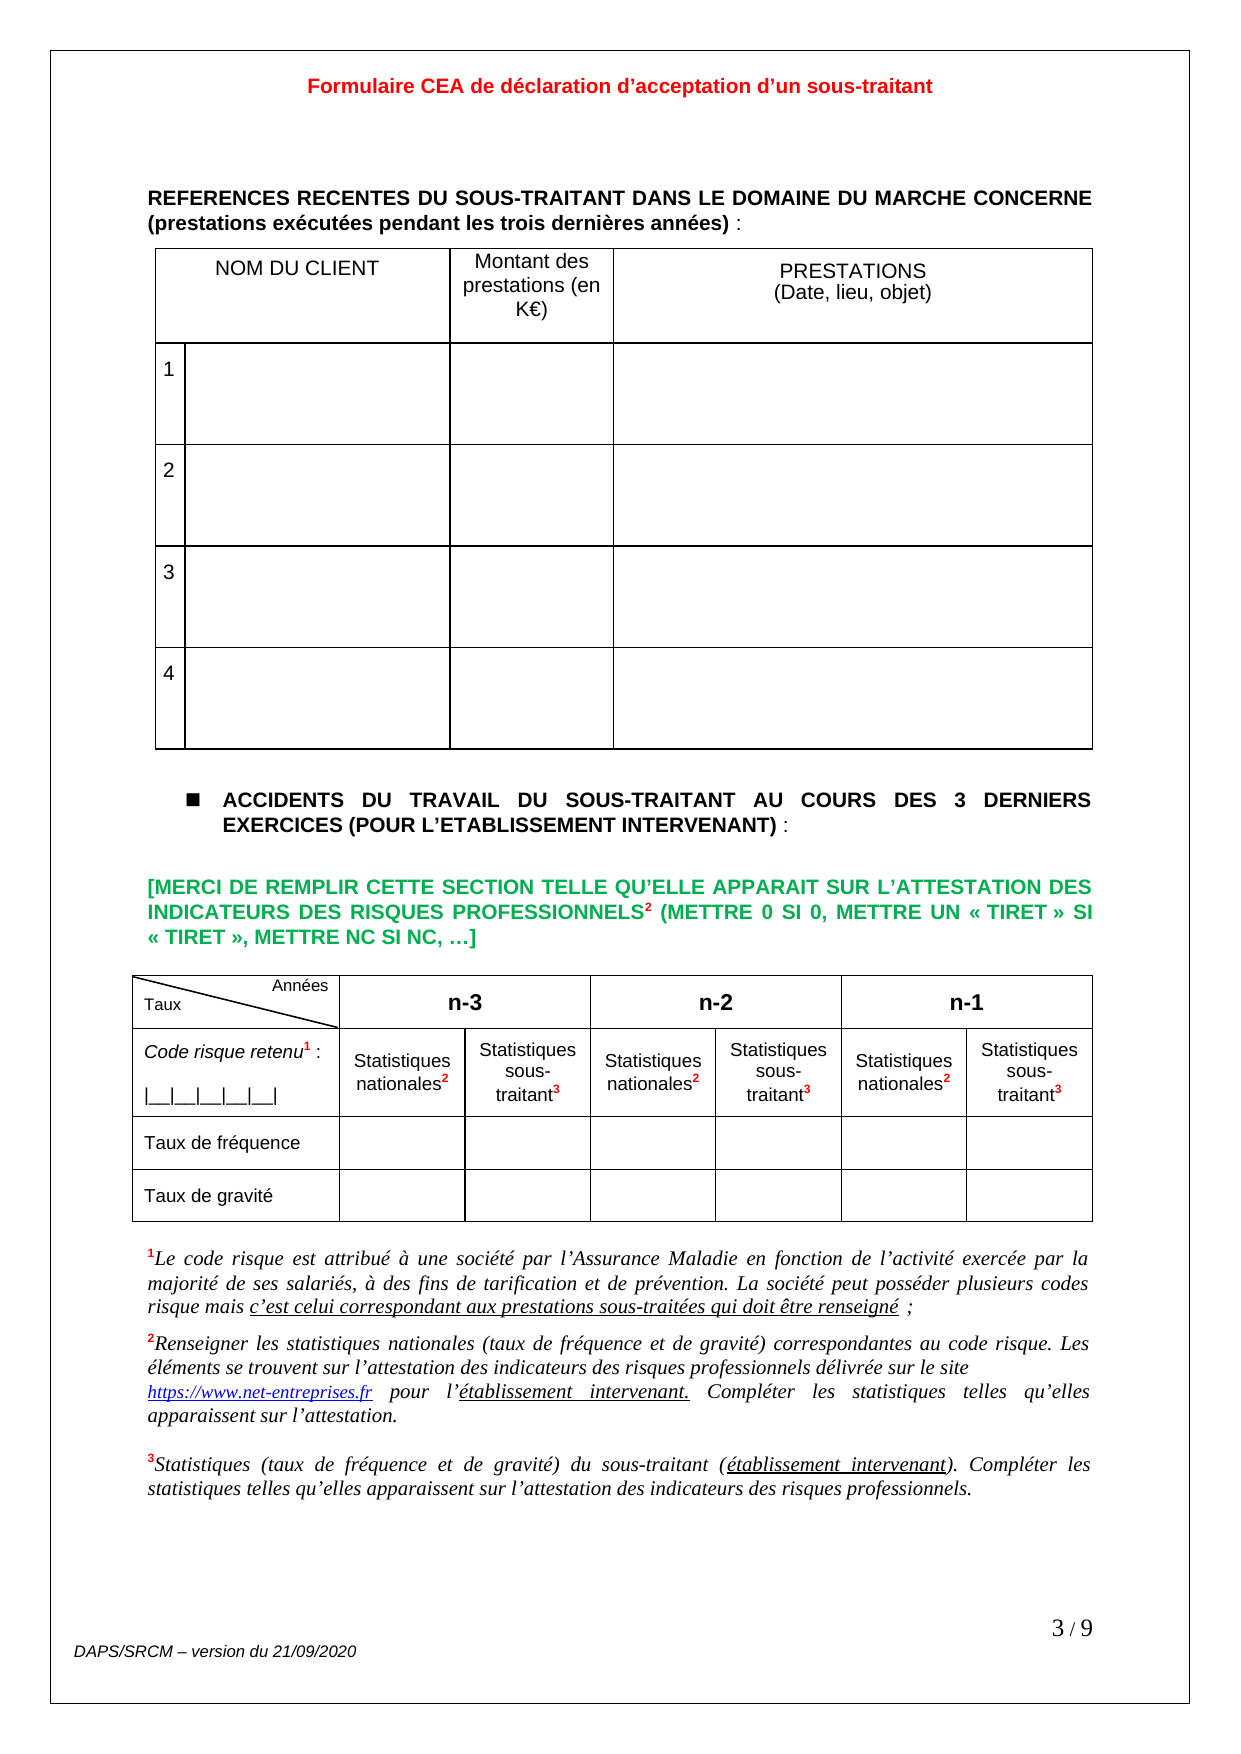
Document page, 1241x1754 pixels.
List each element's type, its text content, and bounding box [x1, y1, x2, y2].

table_header Montant des prestations (en K€) [451, 249, 613, 342]
table_header PRESTATIONS (Date, lieu, objet) [614, 249, 1092, 342]
list 2Renseigner les statistiques nationales (taux de fréquence et de gravité) correspondantes au code risque. Les éléments se trouvent sur l’attestation des indicateurs des risques professionnels délivrée sur le site [147, 1331, 1093, 1379]
table_cell [591, 1117, 715, 1168]
table_cell [716, 1117, 841, 1168]
table_header n-2 [591, 976, 841, 1027]
table_cell Code risque retenu1 : |__|__|__|__|__| [133, 1029, 339, 1116]
table_cell [614, 648, 1092, 748]
text 1Le code risque est attribué à une société par l’Assurance Maladie en fonction de l’activité exercée par la majorité de ses salariés, à des fins de tarification et de prévention. La société peut posséder plusieurs codes risque mais c’est celui correspondant aux prestations sous-traitées qui doit être renseigné ; [147, 1246, 1093, 1318]
table_cell Statistiques sous-traitant3 [466, 1029, 590, 1116]
table_cell [842, 1117, 966, 1168]
table_cell [716, 1170, 841, 1221]
table_cell [614, 547, 1092, 647]
table_cell [451, 445, 613, 545]
table_cell [842, 1170, 966, 1221]
table_header Années Taux [138, 976, 339, 1027]
table_header n-1 [842, 976, 1092, 1027]
table_cell Taux de gravité [133, 1170, 339, 1221]
table_cell [591, 1170, 715, 1221]
table_cell [466, 1117, 590, 1168]
table_cell [451, 648, 613, 748]
table_header n-3 [340, 976, 590, 1027]
table_cell 1 [156, 344, 184, 443]
table_cell Statistiques nationales2 [340, 1029, 464, 1116]
table_cell [186, 445, 449, 545]
table_cell Taux de fréquence [133, 1117, 339, 1168]
text [MERCI DE REMPLIR CETTE SECTION TELLE QU’ELLE APPARAIT SUR L’ATTESTATION DES INDICATEURS DES RISQUES PROFESSIONNELS2 (METTRE 0 SI 0, METTRE UN « TIRET » SI « TIRET », METTRE NC SI NC, …] [147, 875, 1093, 950]
table_cell [186, 344, 449, 443]
table_header [156, 249, 185, 342]
text REFERENCES RECENTES DU SOUS-TRAITANT DANS LE DOMAINE DU MARCHE CONCERNE (prestations exécutées pendant les trois dernières années) : [147, 185, 1093, 235]
table_cell [967, 1170, 1092, 1221]
table_cell 2 [156, 445, 184, 545]
table_cell [186, 547, 449, 647]
table_cell 4 [156, 648, 184, 748]
list ACCIDENTS DU TRAVAIL DU SOUS-TRAITANT AU COURS DES 3 DERNIERS EXERCICES (POUR L’ETABLISSEMENT INTERVENANT) : [185, 787, 1093, 837]
table_header Années Taux [133, 978, 328, 1027]
table_cell [451, 344, 613, 443]
list 3Statistiques (taux de fréquence et de gravité) du sous-traitant (établissement intervenant). Compléter les statistiques telles qu’elles apparaissent sur l’attestation des indicateurs des risques professionnels. [147, 1451, 1093, 1500]
table_cell [466, 1170, 590, 1221]
table_cell 3 [156, 547, 184, 647]
table_cell [614, 445, 1092, 545]
table_cell [614, 344, 1092, 443]
table_header NOM DU CLIENT [185, 249, 449, 342]
table_cell Statistiques sous-traitant3 [967, 1029, 1092, 1116]
table_cell [451, 547, 613, 647]
table_cell Statistiques nationales2 [591, 1029, 715, 1116]
list https://www.net-entreprises.fr pour l’établissement intervenant. Compléter les statistiques telles qu’elles apparaissent sur l’attestation. [147, 1379, 1093, 1427]
table_cell [340, 1170, 464, 1221]
table_cell [967, 1117, 1092, 1168]
table_cell Statistiques nationales2 [842, 1029, 966, 1116]
table_cell [340, 1117, 464, 1168]
table_cell [186, 648, 449, 748]
table_cell Statistiques sous-traitant3 [716, 1029, 841, 1116]
